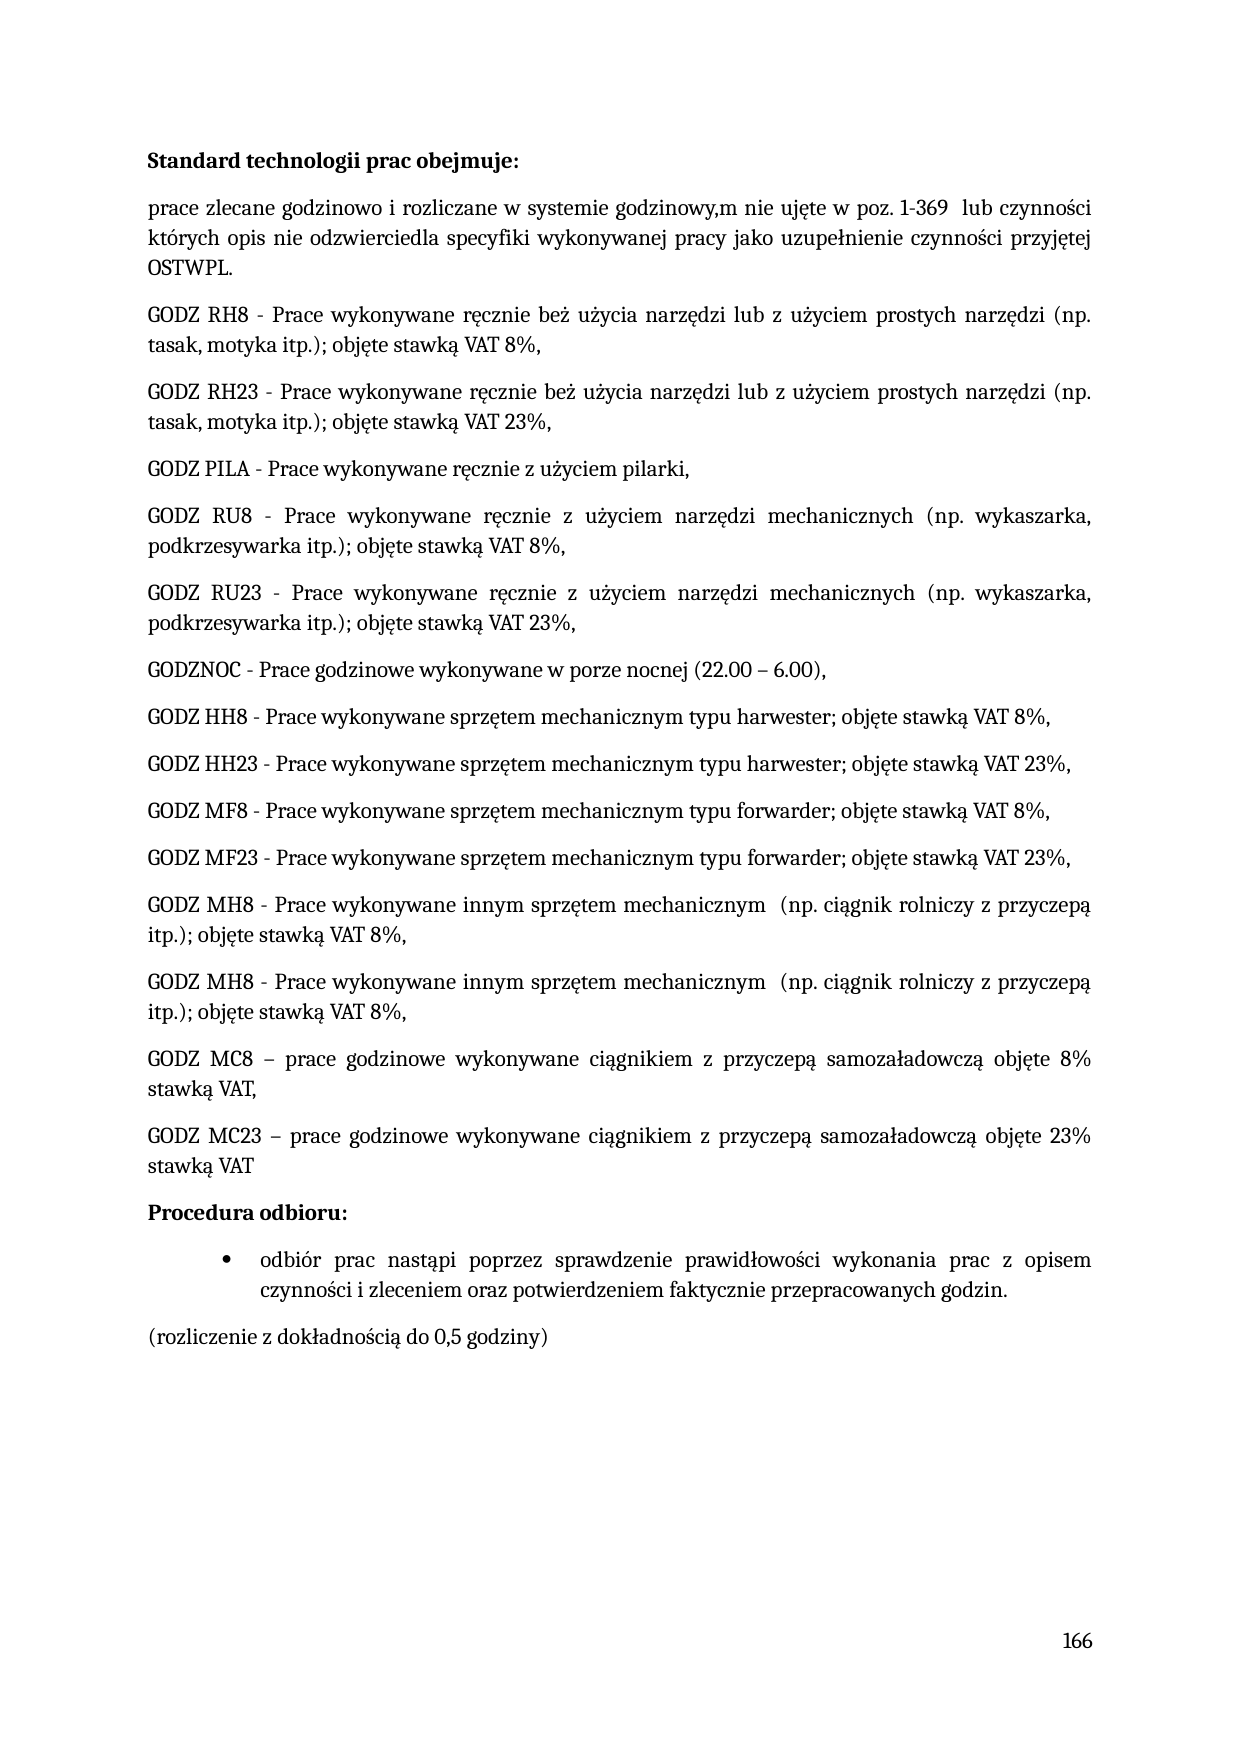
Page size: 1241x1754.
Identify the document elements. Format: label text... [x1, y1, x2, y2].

text GODZ HH23 - Prace wykonywane sprzętem mechanicznym typu harwester; objęte stawką VAT 23%, [148, 751, 1093, 777]
text prace zlecane godzinowo i rozliczane w systemie godzinowy,m nie ujęte w poz. 1-369 lub czynności których opis nie odzwierciedla specyfiki wykonywanej pracy jako uzupełnienie czynności przyjętej OSTWPL. [148, 194, 1093, 281]
text GODZ RU8 - Prace wykonywane ręcznie z użyciem narzędzi mechanicznych (np. wykaszarka, podkrzesywarka itp.); objęte stawką VAT 8%, [148, 503, 1093, 559]
text GODZ MF8 - Prace wykonywane sprzętem mechanicznym typu forwarder; objęte stawką VAT 8%, [148, 798, 1093, 824]
text GODZ MC8 – prace godzinowe wykonywane ciągnikiem z przyczepą samozaładowczą objęte 8% stawką VAT, [148, 1046, 1093, 1102]
text GODZ MF23 - Prace wykonywane sprzętem mechanicznym typu forwarder; objęte stawką VAT 23%, [148, 844, 1093, 871]
text Standard technologii prac obejmuje: [148, 148, 1093, 174]
text GODZ HH8 - Prace wykonywane sprzętem mechanicznym typu harwester; objęte stawką VAT 8%, [148, 704, 1093, 730]
text GODZNOC - Prace godzinowe wykonywane w porze nocnej (22.00 – 6.00), [148, 657, 1093, 683]
text Procedura odbioru: [148, 1200, 1093, 1226]
text GODZ PILA - Prace wykonywane ręcznie z użyciem pilarki, [148, 456, 1093, 482]
text GODZ RU23 - Prace wykonywane ręcznie z użyciem narzędzi mechanicznych (np. wykaszarka, podkrzesywarka itp.); objęte stawką VAT 23%, [148, 580, 1093, 636]
list odbiór prac nastąpi poprzez sprawdzenie prawidłowości wykonania prac z opisem czynności i zleceniem oraz potwierdzeniem faktycznie przepracowanych godzin. [223, 1247, 1093, 1303]
text GODZ RH8 - Prace wykonywane ręcznie beż użycia narzędzi lub z użyciem prostych narzędzi (np. tasak, motyka itp.); objęte stawką VAT 8%, [148, 302, 1093, 358]
text GODZ MH8 - Prace wykonywane innym sprzętem mechanicznym (np. ciągnik rolniczy z przyczepą itp.); objęte stawką VAT 8%, [148, 968, 1093, 1025]
text (rozliczenie z dokładnością do 0,5 godziny) [148, 1324, 1093, 1350]
text GODZ MH8 - Prace wykonywane innym sprzętem mechanicznym (np. ciągnik rolniczy z przyczepą itp.); objęte stawką VAT 8%, [148, 891, 1093, 948]
text GODZ MC23 – prace godzinowe wykonywane ciągnikiem z przyczepą samozaładowczą objęte 23% stawką VAT [148, 1123, 1093, 1179]
text GODZ RH23 - Prace wykonywane ręcznie beż użycia narzędzi lub z użyciem prostych narzędzi (np. tasak, motyka itp.); objęte stawką VAT 23%, [148, 379, 1093, 435]
